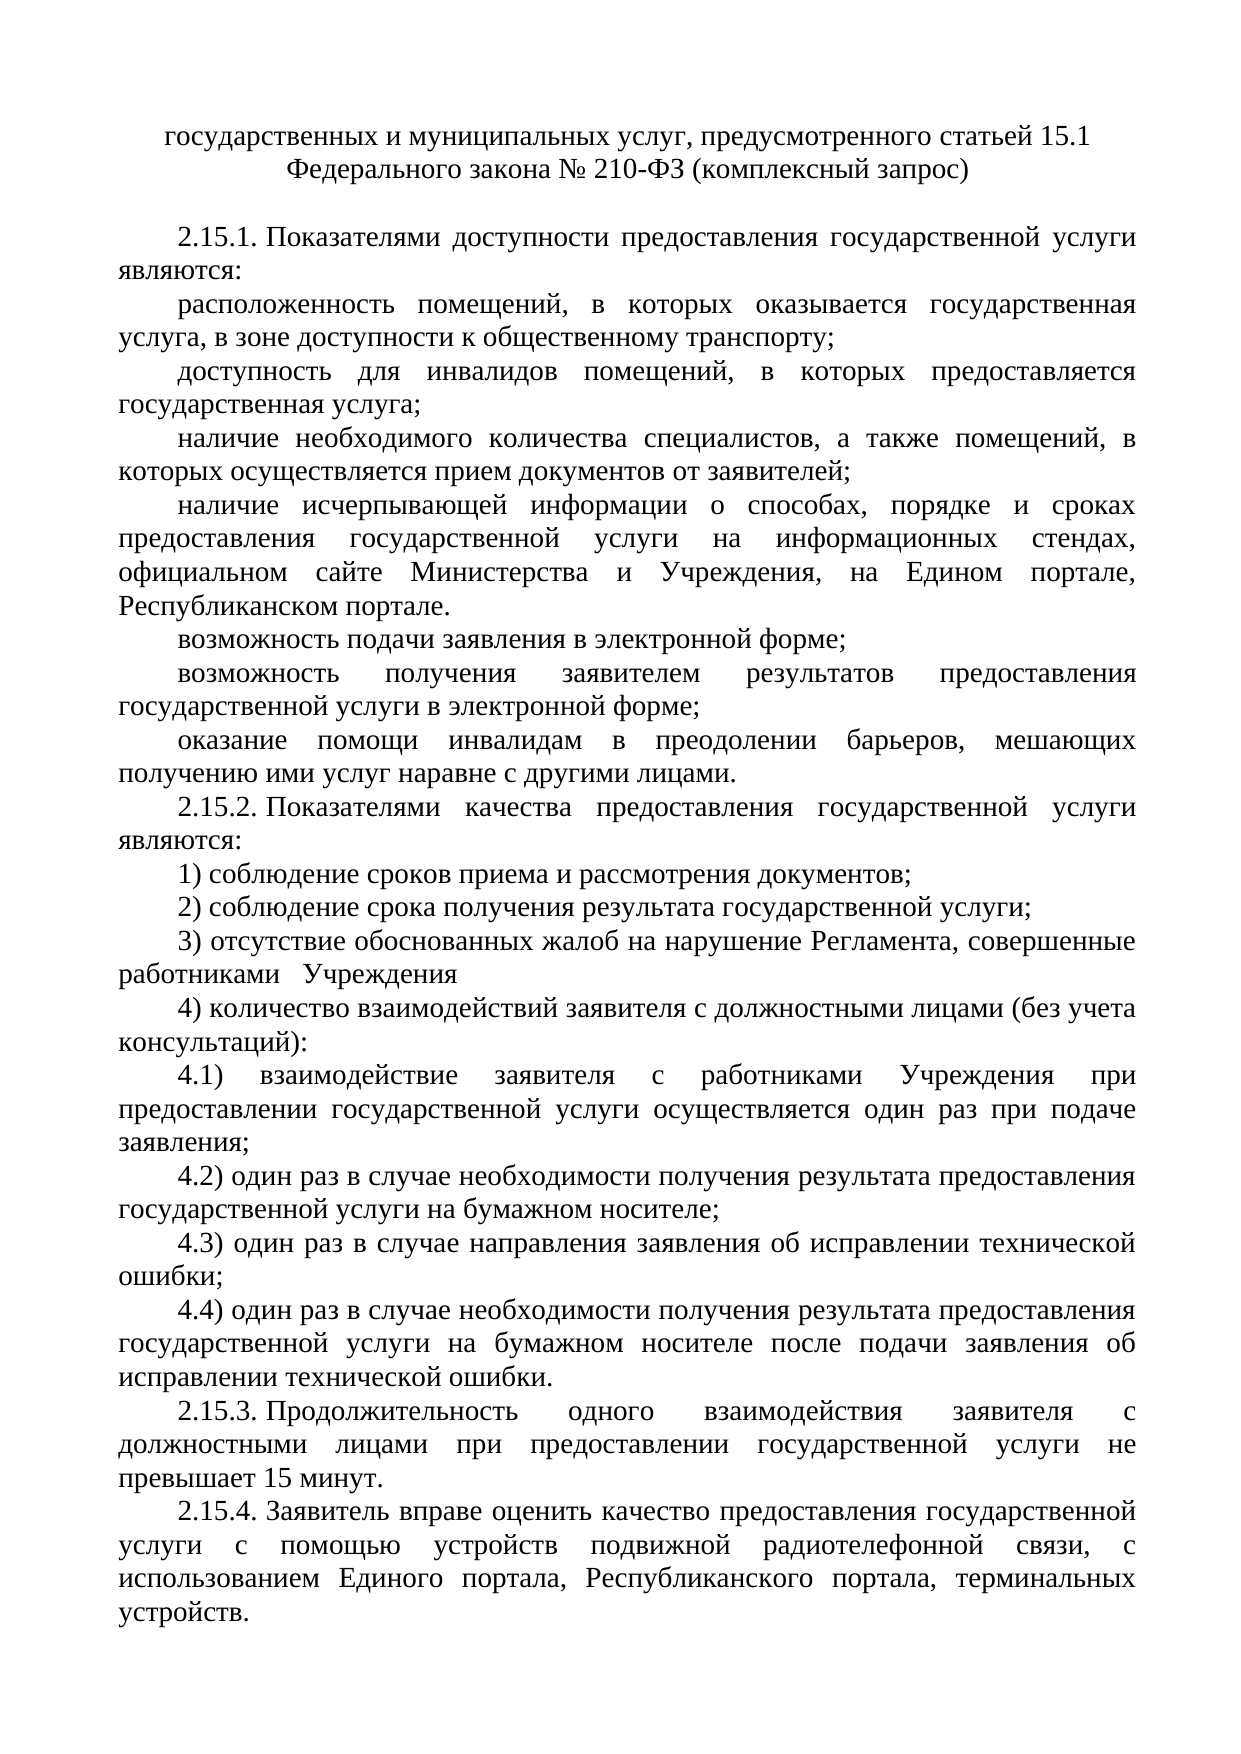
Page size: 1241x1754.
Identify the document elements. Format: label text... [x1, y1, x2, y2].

text 2.15.4. Заявитель вправе оценить качество предоставления государственной услуги с помощью устройств подвижной радиотелефонной связи, с использованием Единого портала, Республиканского портала, терминальных устройств. [118, 1493, 1137, 1627]
text возможность подачи заявления в электронной форме; [118, 621, 1137, 655]
text 2.15.3. Продолжительность одного взаимодействия заявителя с должностными лицами при предоставлении государственной услуги не превышает 15 минут. [118, 1393, 1137, 1493]
text 2.15.2. Показателями качества предоставления государственной услуги являются: [118, 789, 1137, 856]
text 4.1) взаимодействие заявителя с работниками Учреждения при предоставлении государственной услуги осуществляется один раз при подаче заявления; [118, 1057, 1137, 1158]
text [118, 118, 1137, 185]
text расположенность помещений, в которых оказывается государственная услуга, в зоне доступности к общественному транспорту; [118, 286, 1137, 353]
text 4) количество взаимодействий заявителя с должностными лицами (без учета консультаций): [118, 990, 1137, 1057]
text оказание помощи инвалидам в преодолении барьеров, мешающих получению ими услуг наравне с другими лицами. [118, 722, 1137, 789]
text 1) соблюдение сроков приема и рассмотрения документов; [118, 856, 1137, 889]
text доступность для инвалидов помещений, в которых предоставляется государственная услуга; [118, 353, 1137, 420]
text 2.15.1. Показателями доступности предоставления государственной услуги являются: [118, 219, 1137, 286]
text 2) соблюдение срока получения результата государственной услуги; [118, 889, 1137, 923]
text 4.2) один раз в случае необходимости получения результата предоставления государственной услуги на бумажном носителе; [118, 1158, 1137, 1225]
text наличие исчерпывающей информации о способах, порядке и сроках предоставления государственной услуги на информационных стендах, официальном сайте Министерства и Учреждения, на Едином портале, Республиканском портале. [118, 487, 1137, 621]
text 3) отсутствие обоснованных жалоб на нарушение Регламента, совершенные работниками Учреждения [118, 923, 1137, 990]
text наличие необходимого количества специалистов, а также помещений, в которых осуществляется прием документов от заявителей; [118, 420, 1137, 487]
text возможность получения заявителем результатов предоставления государственной услуги в электронной форме; [118, 655, 1137, 722]
text 4.4) один раз в случае необходимости получения результата предоставления государственной услуги на бумажном носителе после подачи заявления об исправлении технической ошибки. [118, 1292, 1137, 1393]
text 4.3) один раз в случае направления заявления об исправлении технической ошибки; [118, 1225, 1137, 1292]
